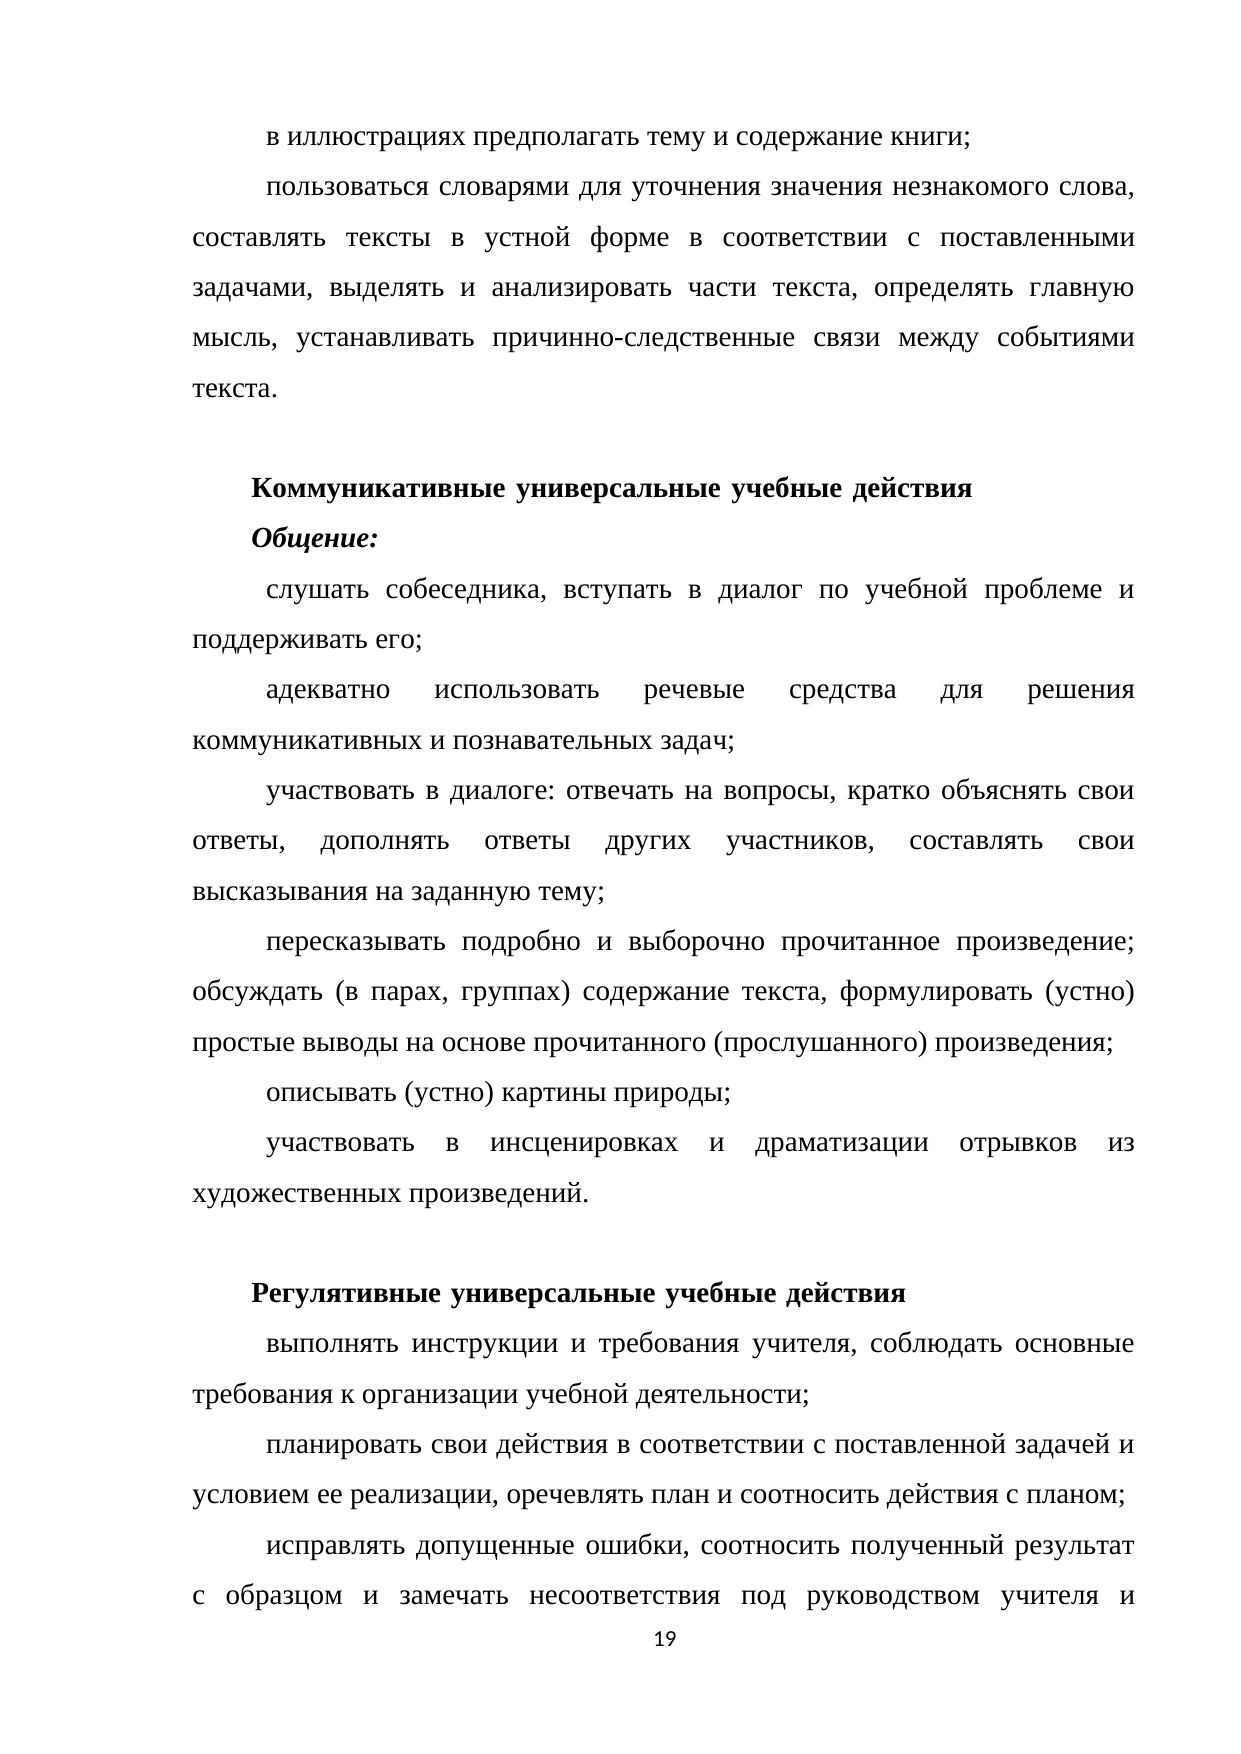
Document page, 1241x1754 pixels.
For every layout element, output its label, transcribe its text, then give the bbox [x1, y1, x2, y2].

text Регулятивные универсальные учебные действия [177, 1275, 1152, 1309]
text адекватно использовать речевые средства для решения коммуникативных и познавательных задач; [192, 672, 1135, 755]
text Коммуникативные универсальные учебные действия [177, 470, 1152, 504]
text пользоваться словарями для уточнения значения незнакомого слова, составлять тексты в устной форме в соответствии с поставленными задачами, выделять и анализировать части текста, определять главную мысль, устанавливать причинно-следственные связи между событиями текста. [192, 168, 1135, 403]
text в иллюстрациях предполагать тему и содержание книги; [192, 118, 1135, 152]
text слушать собеседника, вступать в диалог по учебной проблеме и поддерживать его; [192, 571, 1135, 655]
text описывать (устно) картины природы; [192, 1074, 1135, 1108]
text Общение: [177, 521, 1136, 554]
text участвовать в диалоге: отвечать на вопросы, кратко объяснять свои ответы, дополнять ответы других участников, составлять свои высказывания на заданную тему; [192, 772, 1135, 906]
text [192, 1527, 1135, 1611]
text пересказывать подробно и выборочно прочитанное произведение; обсуждать (в парах, группах) содержание текста, формулировать (устно) простые выводы на основе прочитанного (прослушанного) произведения; [192, 923, 1135, 1057]
text выполнять инструкции и требования учителя, соблюдать основные требования к организации учебной деятельности; [192, 1326, 1135, 1409]
text участвовать в инсценировках и драматизации отрывков из художественных произведений. [192, 1124, 1135, 1208]
text планировать свои действия в соответствии с поставленной задачей и условием ее реализации, оречевлять план и соотносить действия с планом; [192, 1426, 1135, 1510]
